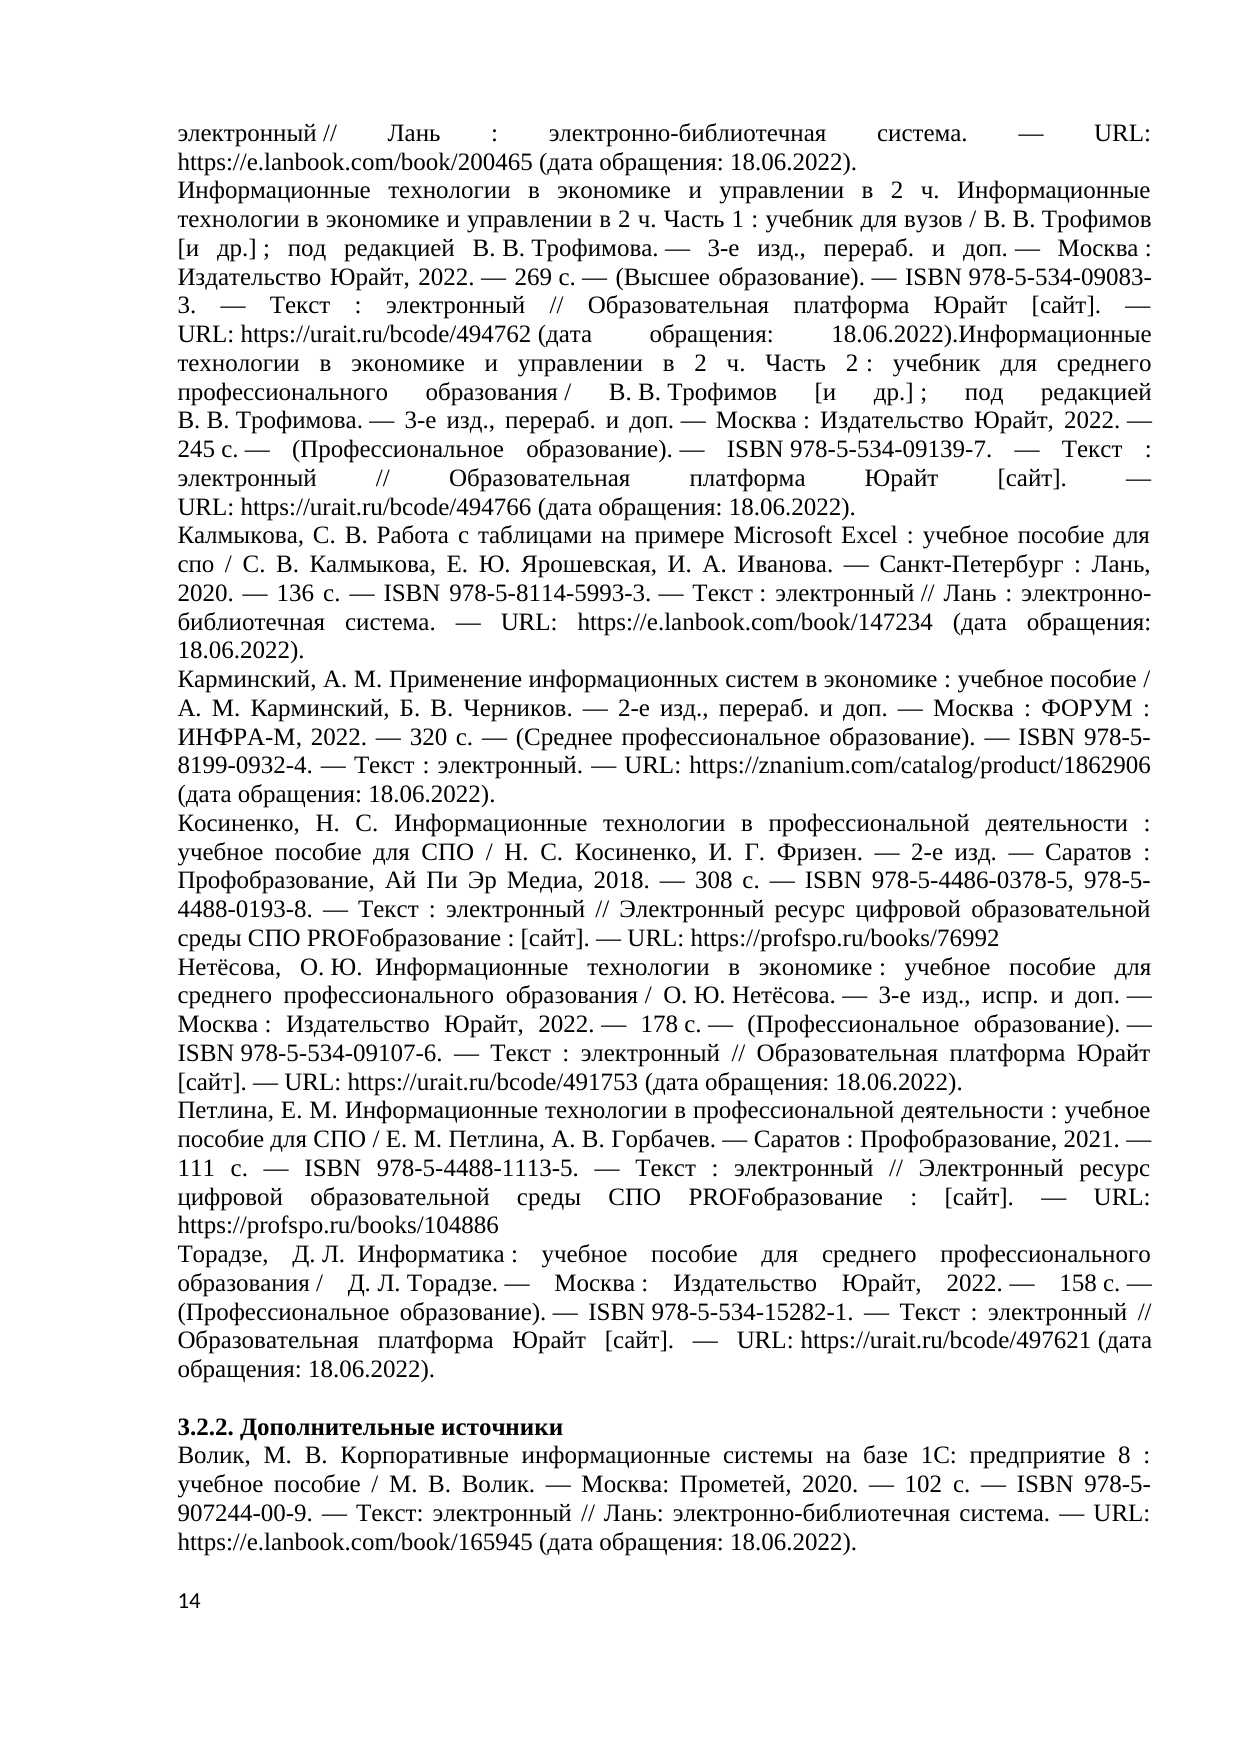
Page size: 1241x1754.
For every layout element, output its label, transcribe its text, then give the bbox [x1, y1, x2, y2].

text Волик, М. В. Корпоративные информационные системы на базе 1С: предприятие 8 : учебное пособие / М. В. Волик. — Москва: Прометей, 2020. — 102 с. — ISBN 978-5-907244-00-9. — Текст: электронный // Лань: электронно-библиотечная система. — URL: https://e.lanbook.com/book/165945 (дата обращения: 18.06.2022). [177, 1441, 1152, 1556]
text Информационные технологии в экономике и управлении в 2 ч. Информационные технологии в экономике и управлении в 2 ч. Часть 1 : учебник для вузов / В. В. Трофимов [и др.] ; под редакцией В. В. Трофимова. — 3-е изд., перераб. и доп. — Москва : Издательство Юрайт, 2022. — 269 с. — (Высшее образование). — ISBN 978-5-534-09083-3. — Текст : электронный // Образовательная платформа Юрайт [сайт]. — URL: https://urait.ru/bcode/494762 (дата обращения: 18.06.2022).Информационные технологии в экономике и управлении в 2 ч. Часть 2 : учебник для среднего профессионального образования / В. В. Трофимов [и др.] ; под редакцией В. В. Трофимова. — 3-е изд., перераб. и доп. — Москва : Издательство Юрайт, 2022. — 245 с. — (Профессиональное образование). — ISBN 978-5-534-09139-7. — Текст : электронный // Образовательная платформа Юрайт [сайт]. — URL: https://urait.ru/bcode/494766 (дата обращения: 18.06.2022). [177, 176, 1152, 521]
text Калмыкова, С. В. Работа с таблицами на примере Microsoft Excel : учебное пособие для спо / С. В. Калмыкова, Е. Ю. Ярошевская, И. А. Иванова. — Санкт-Петербург : Лань, 2020. — 136 с. — ISBN 978-5-8114-5993-3. — Текст : электронный // Лань : электронно-библиотечная система. — URL: https://e.lanbook.com/book/147234 (дата обращения: 18.06.2022). [177, 521, 1152, 664]
text Петлина, Е. М. Информационные технологии в профессиональной деятельности : учебное пособие для СПО / Е. М. Петлина, А. В. Горбачев. — Саратов : Профобразование, 2021. — 111 c. — ISBN 978-5-4488-1113-5. — Текст : электронный // Электронный ресурс цифровой образовательной среды СПО PROFобразование : [сайт]. — URL: https://profspo.ru/books/104886 [177, 1096, 1152, 1239]
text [177, 118, 1152, 176]
text Карминский, А. М. Применение информационных систем в экономике : учебное пособие / A. M. Карминский, Б. В. Черников. — 2-е изд., перераб. и доп. — Москва : ФОРУМ : ИНФРА-М, 2022. — 320 с. — (Среднее профессиональное образование). — ISBN 978-5-8199-0932-4. — Текст : электронный. — URL: https://znanium.com/catalog/product/1862906 (дата обращения: 18.06.2022). [177, 664, 1152, 808]
text Косиненко, Н. С. Информационные технологии в профессиональной деятельности : учебное пособие для СПО / Н. С. Косиненко, И. Г. Фризен. — 2-е изд. — Саратов : Профобразование, Ай Пи Эр Медиа, 2018. — 308 c. — ISBN 978-5-4486-0378-5, 978-5-4488-0193-8. — Текст : электронный // Электронный ресурс цифровой образовательной среды СПО PROFобразование : [сайт]. — URL: https://profspo.ru/books/76992 [177, 808, 1152, 952]
text Торадзе, Д. Л. Информатика : учебное пособие для среднего профессионального образования / Д. Л. Торадзе. — Москва : Издательство Юрайт, 2022. — 158 с. — (Профессиональное образование). — ISBN 978-5-534-15282-1. — Текст : электронный // Образовательная платформа Юрайт [сайт]. — URL: https://urait.ru/bcode/497621 (дата обращения: 18.06.2022). [177, 1239, 1152, 1383]
text 3.2.2. Дополнительные источники [177, 1412, 1152, 1441]
text Нетёсова, О. Ю. Информационные технологии в экономике : учебное пособие для среднего профессионального образования / О. Ю. Нетёсова. — 3-е изд., испр. и доп. — Москва : Издательство Юрайт, 2022. — 178 с. — (Профессиональное образование). — ISBN 978-5-534-09107-6. — Текст : электронный // Образовательная платформа Юрайт [сайт]. — URL: https://urait.ru/bcode/491753 (дата обращения: 18.06.2022). [177, 952, 1152, 1096]
